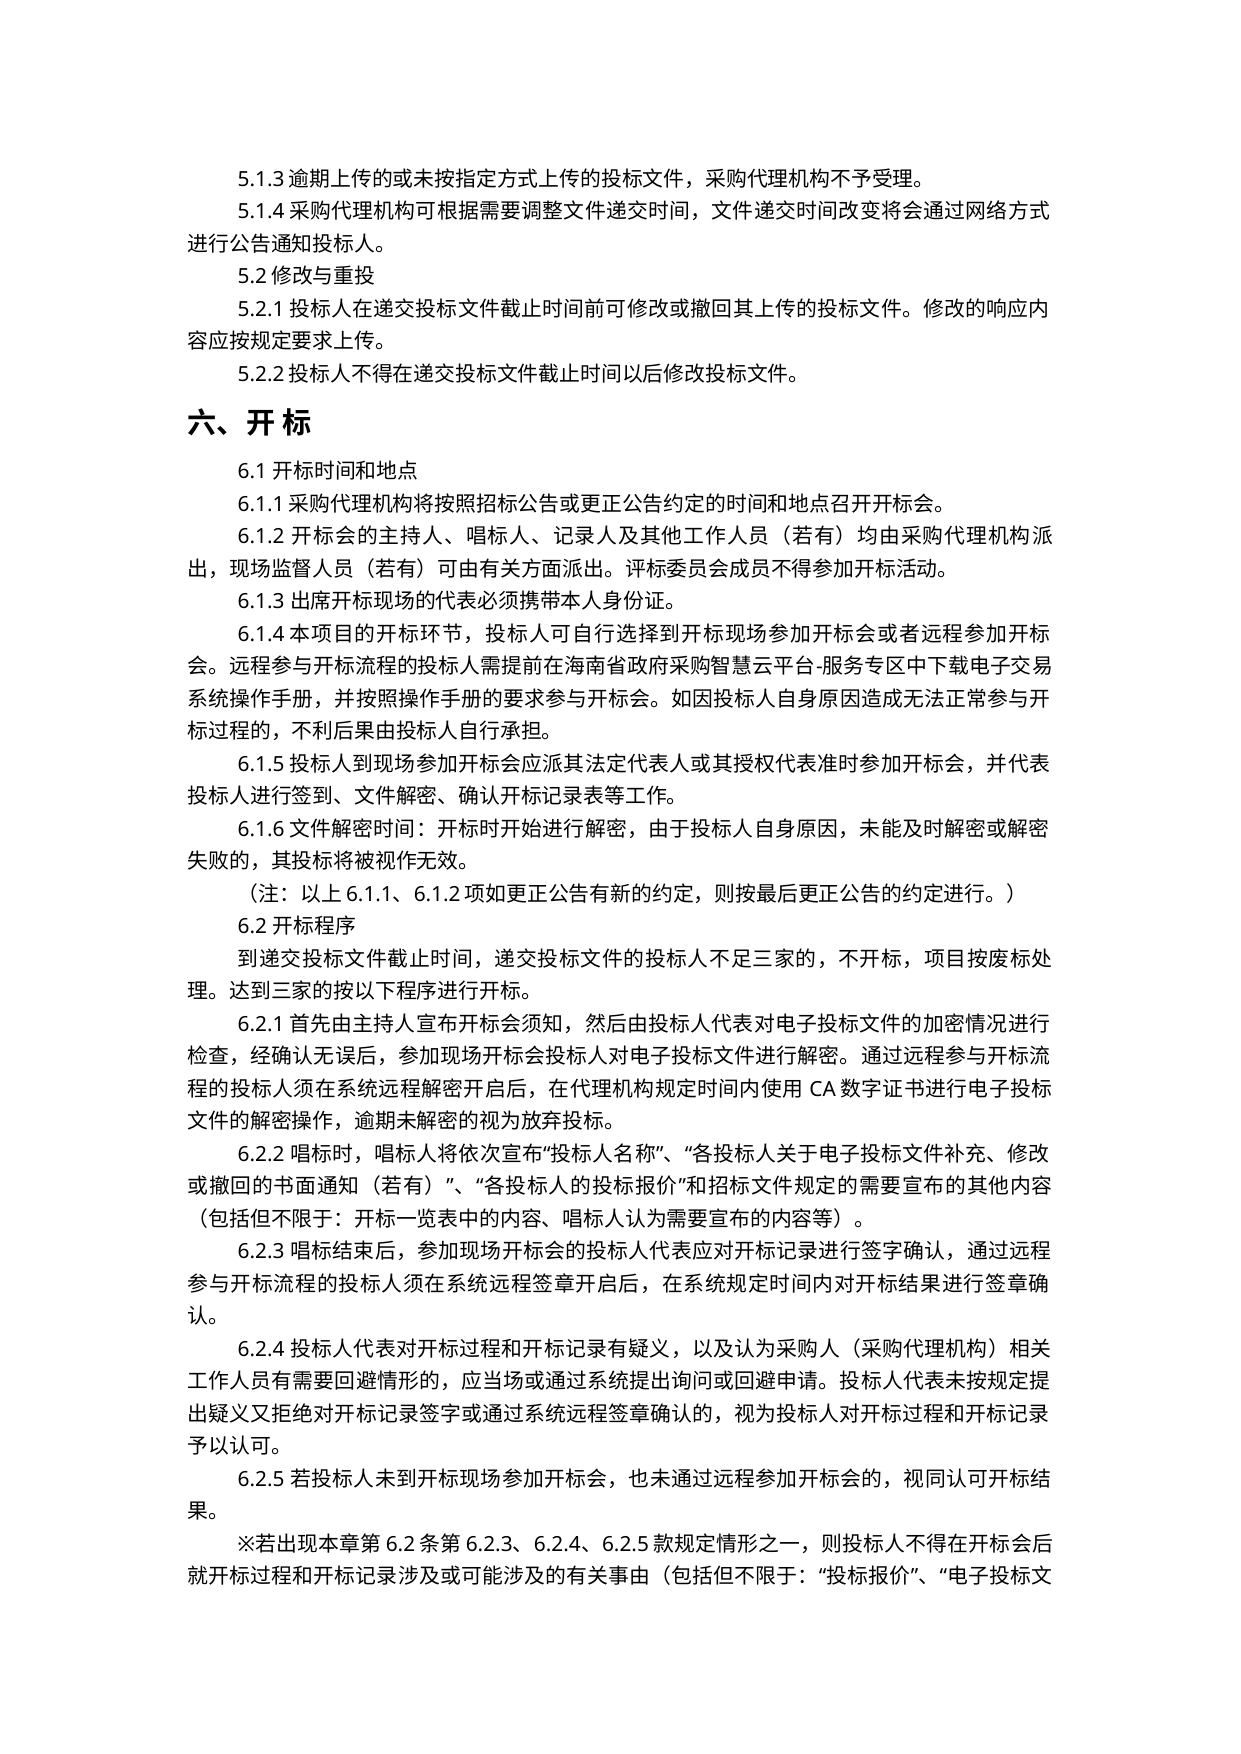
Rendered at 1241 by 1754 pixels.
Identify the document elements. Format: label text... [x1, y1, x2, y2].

text 6.1.3 出席开标现场的代表必须携带本人身份证。 [187, 584, 1053, 617]
text 6.2.3 唱标结束后，参加现场开标会的投标人代表应对开标记录进行签字确认，通过远程参与开标流程的投标人须在系统远程签章开启后，在系统规定时间内对开标结果进行签章确认。 [187, 1234, 1053, 1332]
text 6.1.5投标人到现场参加开标会应派其法定代表人或其授权代表准时参加开标会，并代表投标人进行签到、文件解密、确认开标记录表等工作。 [187, 747, 1053, 812]
text 6.2 开标程序 [187, 909, 1053, 942]
text 6.1 开标时间和地点 [187, 454, 1053, 487]
text 6.2.5 若投标人未到开标现场参加开标会，也未通过远程参加开标会的，视同认可开标结果。 [187, 1462, 1053, 1527]
text 5.1.4采购代理机构可根据需要调整文件递交时间，文件递交时间改变将会通过网络方式进行公告通知投标人。 [187, 194, 1053, 259]
text 6.2.1首先由主持人宣布开标会须知，然后由投标人代表对电子投标文件的加密情况进行检查，经确认无误后，参加现场开标会投标人对电子投标文件进行解密。通过远程参与开标流程的投标人须在系统远程解密开启后，在代理机构规定时间内使用CA数字证书进行电子投标文件的解密操作，逾期未解密的视为放弃投标。 [187, 1007, 1053, 1137]
text 6.1.1采购代理机构将按照招标公告或更正公告约定的时间和地点召开开标会。 [187, 487, 1053, 519]
text 6.1.2 开标会的主持人、唱标人、记录人及其他工作人员（若有）均由采购代理机构派出，现场监督人员（若有）可由有关方面派出。评标委员会成员不得参加开标活动。 [187, 519, 1053, 584]
text 6.2.2 唱标时，唱标人将依次宣布“投标人名称”、“各投标人关于电子投标文件补充、修改或撤回的书面通知（若有）”、“各投标人的投标报价”和招标文件规定的需要宣布的其他内容（包括但不限于：开标一览表中的内容、唱标人认为需要宣布的内容等）。 [187, 1137, 1053, 1234]
text 5.2.1投标人在递交投标文件截止时间前可修改或撤回其上传的投标文件。修改的响应内容应按规定要求上传。 [187, 292, 1053, 357]
text 六、开 标 [187, 389, 1053, 454]
text 6.1.4本项目的开标环节，投标人可自行选择到开标现场参加开标会或者远程参加开标会。远程参与开标流程的投标人需提前在海南省政府采购智慧云平台-服务专区中下载电子交易系统操作手册，并按照操作手册的要求参与开标会。如因投标人自身原因造成无法正常参与开标过程的，不利后果由投标人自行承担。 [187, 617, 1053, 747]
text 到递交投标文件截止时间，递交投标文件的投标人不足三家的，不开标，项目按废标处理。达到三家的按以下程序进行开标。 [187, 942, 1053, 1007]
text 6.1.6文件解密时间：开标时开始进行解密，由于投标人自身原因，未能及时解密或解密失败的，其投标将被视作无效。 [187, 812, 1053, 877]
text 6.2.4 投标人代表对开标过程和开标记录有疑义，以及认为采购人（采购代理机构）相关工作人员有需要回避情形的，应当场或通过系统提出询问或回避申请。投标人代表未按规定提出疑义又拒绝对开标记录签字或通过系统远程签章确认的，视为投标人对开标过程和开标记录予以认可。 [187, 1332, 1053, 1462]
text 5.1.3逾期上传的或未按指定方式上传的投标文件，采购代理机构不予受理。 [187, 162, 1053, 194]
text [187, 1527, 1053, 1592]
text （注：以上6.1.1、6.1.2项如更正公告有新的约定，则按最后更正公告的约定进行。） [187, 877, 1053, 909]
text 5.2.2投标人不得在递交投标文件截止时间以后修改投标文件。 [187, 357, 1053, 389]
text 5.2修改与重投 [187, 259, 1053, 292]
